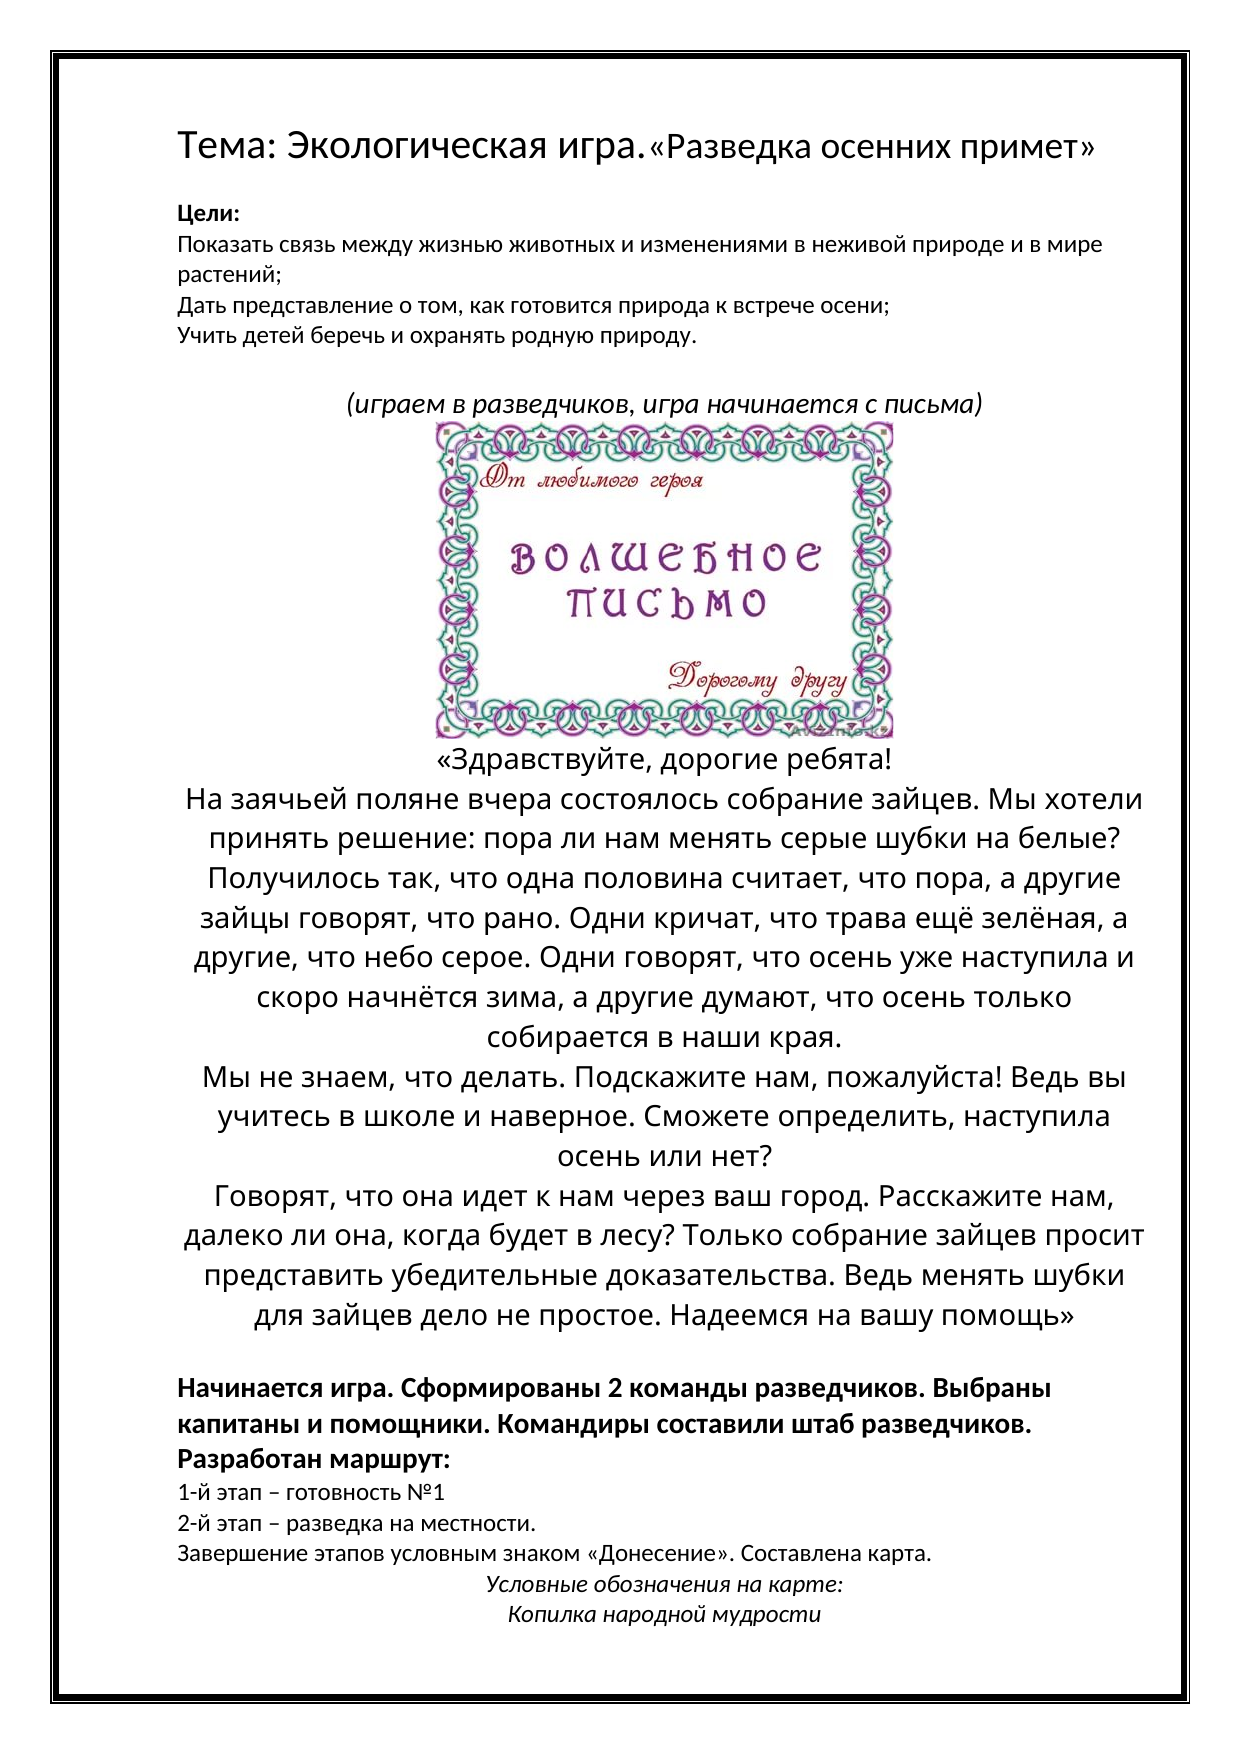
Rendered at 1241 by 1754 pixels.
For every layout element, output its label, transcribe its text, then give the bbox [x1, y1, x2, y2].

text Начинается игра. Сформированы 2 команды разведчиков. Выбраны капитаны и помощники. Командиры составили штаб разведчиков. [177, 1369, 1152, 1441]
text Копилка народной мудрости [177, 1598, 1152, 1629]
text Мы не знаем, что делать. Подскажите нам, пожалуйста! Ведь вы учитесь в школе и наверное. Сможете определить, наступила осень или нет? [177, 1056, 1152, 1175]
text 2-й этап – разведка на местности. [177, 1507, 1152, 1537]
text Завершение этапов условным знаком «Донесение». Составлена карта. [177, 1537, 1152, 1568]
text Дать представление о том, как готовится природа к встрече осени; [177, 289, 1152, 319]
text Показать связь между жизнью животных и изменениями в неживой природе и в мире растений; [177, 228, 1152, 289]
text 1-й этап – готовность №1 [177, 1476, 1152, 1507]
text Тема: Экологическая игра.«Разведка осенних примет» [177, 118, 1152, 169]
text Учить детей беречь и охранять родную природу. [177, 319, 1152, 350]
picture [435, 421, 894, 739]
text Говорят, что она идет к нам через ваш город. Расскажите нам, далеко ли она, когда будет в лесу? Только собрание зайцев просит представить убедительные доказательства. Ведь менять шубки для зайцев дело не простое. Надеемся на вашу помощь» [177, 1175, 1152, 1334]
text Цели: [177, 197, 1152, 228]
text «Здравствуйте, дорогие ребята! [177, 738, 1152, 778]
text (играем в разведчиков, игра начинается с письма) [177, 386, 1152, 421]
text Разработан маршрут: [177, 1441, 1152, 1476]
text Условные обозначения на карте: [177, 1568, 1152, 1598]
text На заячьей поляне вчера состоялось собрание зайцев. Мы хотели принять решение: пора ли нам менять серые шубки на белые? Получилось так, что одна половина считает, что пора, а другие зайцы говорят, что рано. Одни кричат, что трава ещё зелёная, а другие, что небо серое. Одни говорят, что осень уже наступила и скоро начнётся зима, а другие думают, что осень только собирается в наши края. [177, 778, 1152, 1056]
